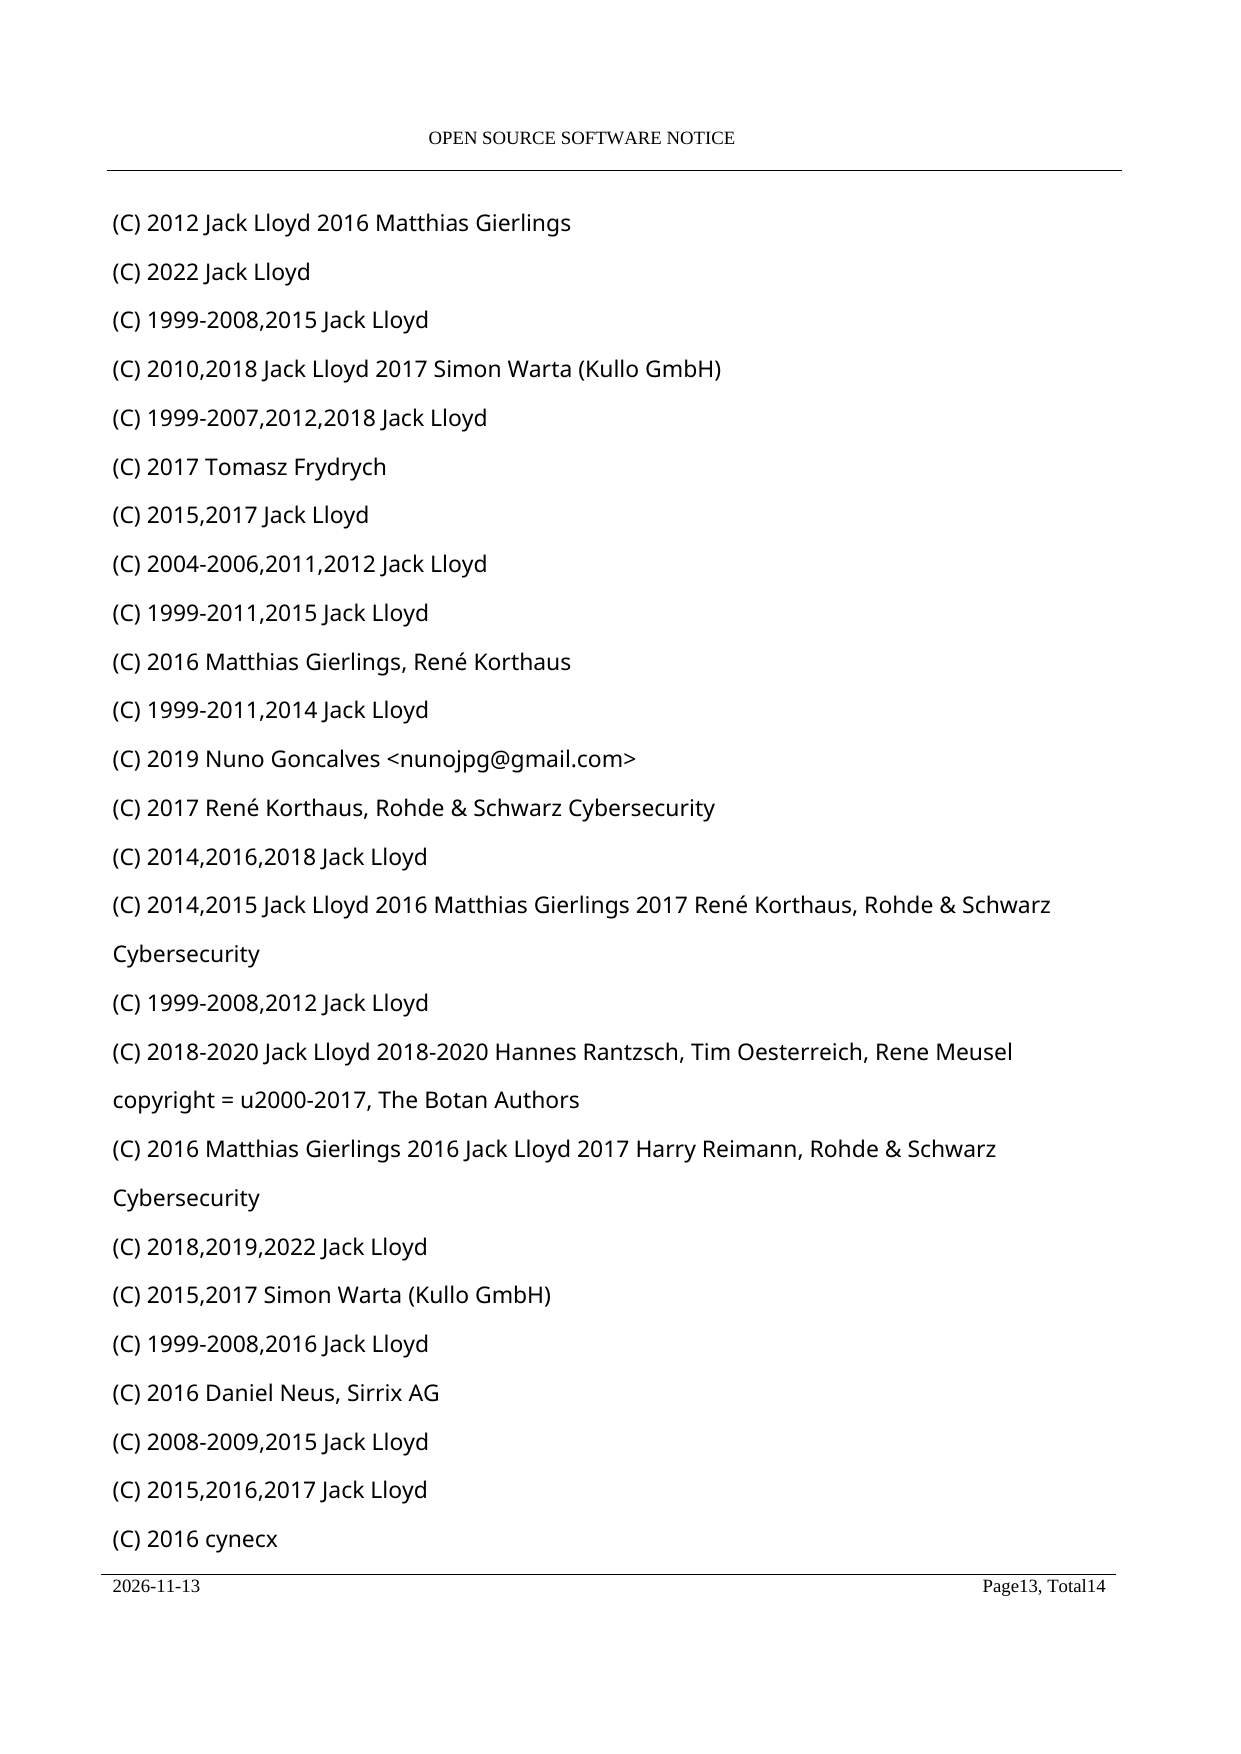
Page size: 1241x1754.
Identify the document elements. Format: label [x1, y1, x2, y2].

text [112, 206, 1128, 1555]
